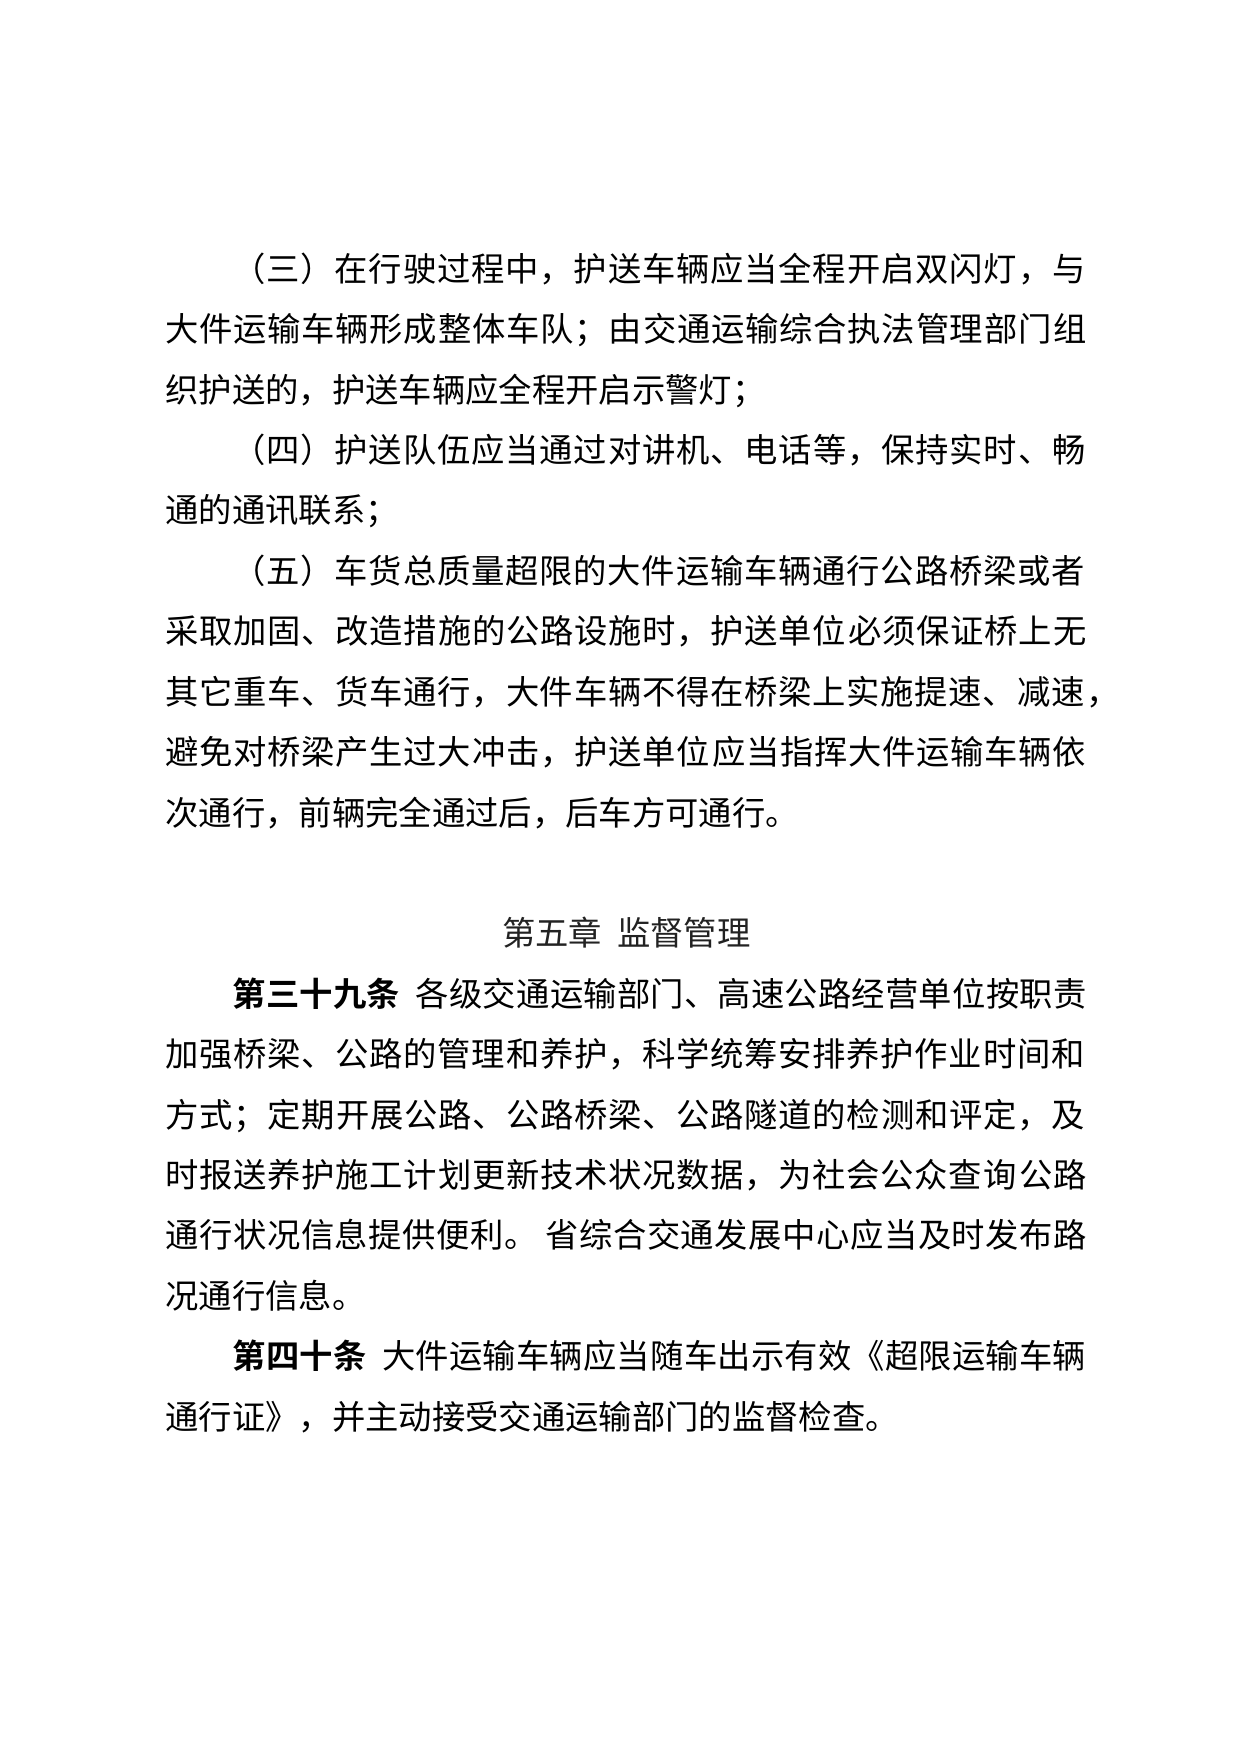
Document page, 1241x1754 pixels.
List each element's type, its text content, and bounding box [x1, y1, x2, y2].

text 第三十九条 各级交通运输部门、高速公路经营单位按职责加强桥梁、公路的管理和养护，科学统筹安排养护作业时间和方式；定期开展公路、公路桥梁、公路隧道的检测和评定，及时报送养护施工计划更新技术状况数据，为社会公众查询公路通行状况信息提供便利。 省综合交通发展中心应当及时发布路况通行信息。 [165, 958, 1087, 1028]
text 第四十条 大件运输车辆应当随车出示有效《超限运输车辆通行证》，并主动接受交通运输部门的监督检查。 [165, 1320, 1087, 1441]
text 第三十九条 各级交通运输部门、高速公路经营单位按职责加强桥梁、公路的管理和养护，科学统筹安排养护作业时间和方式；定期开展公路、公路桥梁、公路隧道的检测和评定，及时报送养护施工计划更新技术状况数据，为社会公众查询公路通行状况信息提供便利。 省综合交通发展中心应当及时发布路况通行信息。 [165, 1076, 1087, 1149]
text （三）在行驶过程中，护送车辆应当全程开启双闪灯，与大件运输车辆形成整体车队；由交通运输综合执法管理部门组织护送的，护送车辆应全程开启示警灯； [165, 233, 1087, 414]
text （五）车货总质量超限的大件运输车辆通行公路桥梁或者采取加固、改造措施的公路设施时，护送单位必须保证桥上无其它重车、货车通行，大件车辆不得在桥梁上实施提速、减速，避免对桥梁产生过大冲击，护送单位应当指挥大件运输车辆依次通行，前辆完全通过后，后车方可通行。 [165, 535, 1087, 837]
text 第三十九条 各级交通运输部门、高速公路经营单位按职责加强桥梁、公路的管理和养护，科学统筹安排养护作业时间和方式；定期开展公路、公路桥梁、公路隧道的检测和评定，及时报送养护施工计划更新技术状况数据，为社会公众查询公路通行状况信息提供便利。 省综合交通发展中心应当及时发布路况通行信息。 [165, 1197, 1087, 1320]
text （四）护送队伍应当通过对讲机、电话等，保持实时、畅通的通讯联系； [165, 414, 1087, 535]
text 第五章 监督管理 [165, 897, 1087, 958]
